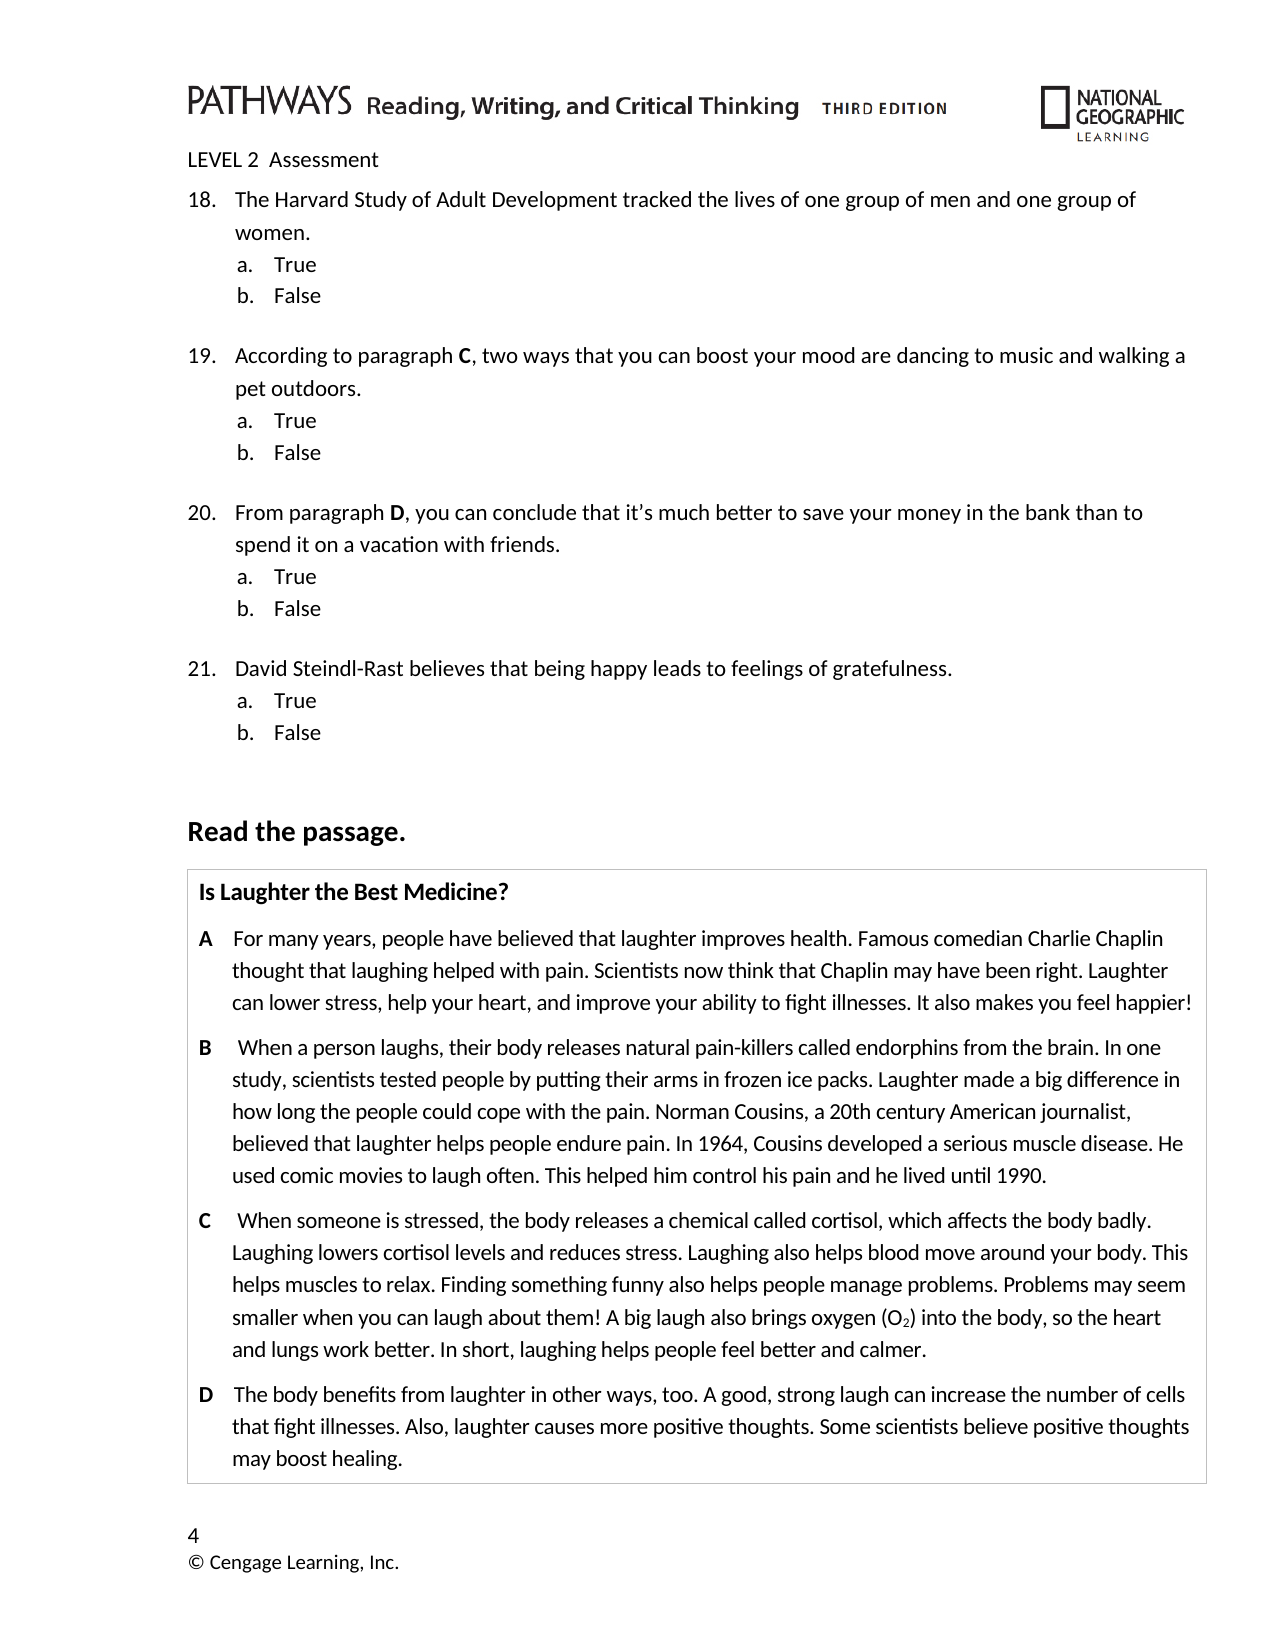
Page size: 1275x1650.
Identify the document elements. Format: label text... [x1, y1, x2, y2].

table_cell False [269, 718, 1014, 750]
table_header a. [232, 562, 269, 594]
table_header True [269, 406, 1014, 438]
table_cell b. [232, 438, 269, 470]
table_cell b. [232, 282, 269, 313]
table_header True [269, 562, 1014, 594]
picture [178, 75, 1190, 145]
table_cell False [269, 594, 1014, 626]
table_cell False [269, 282, 1014, 313]
table_header True [269, 686, 1014, 718]
text Read the passage. [187, 813, 1200, 849]
table_cell b. [232, 594, 269, 626]
text 19. According to paragraph C, two ways that you can boost your mood are dancing to music and walking a pet outdoors. [187, 342, 1200, 402]
text 20. From paragraph D, you can conclude that it’s much better to save your money in the bank than to spend it on a vacation with friends. [187, 498, 1200, 558]
table_header a. [232, 250, 269, 282]
text 21. David Steindl-Rast believes that being happy leads to feelings of gratefulness. [187, 654, 1200, 682]
table_cell False [269, 438, 1014, 470]
table_header a. [232, 406, 269, 438]
table_cell b. [232, 718, 269, 750]
text 18. The Harvard Study of Adult Development tracked the lives of one group of men and one group of women. [187, 185, 1200, 246]
table_header True [269, 250, 1014, 282]
table_header a. [232, 686, 269, 718]
